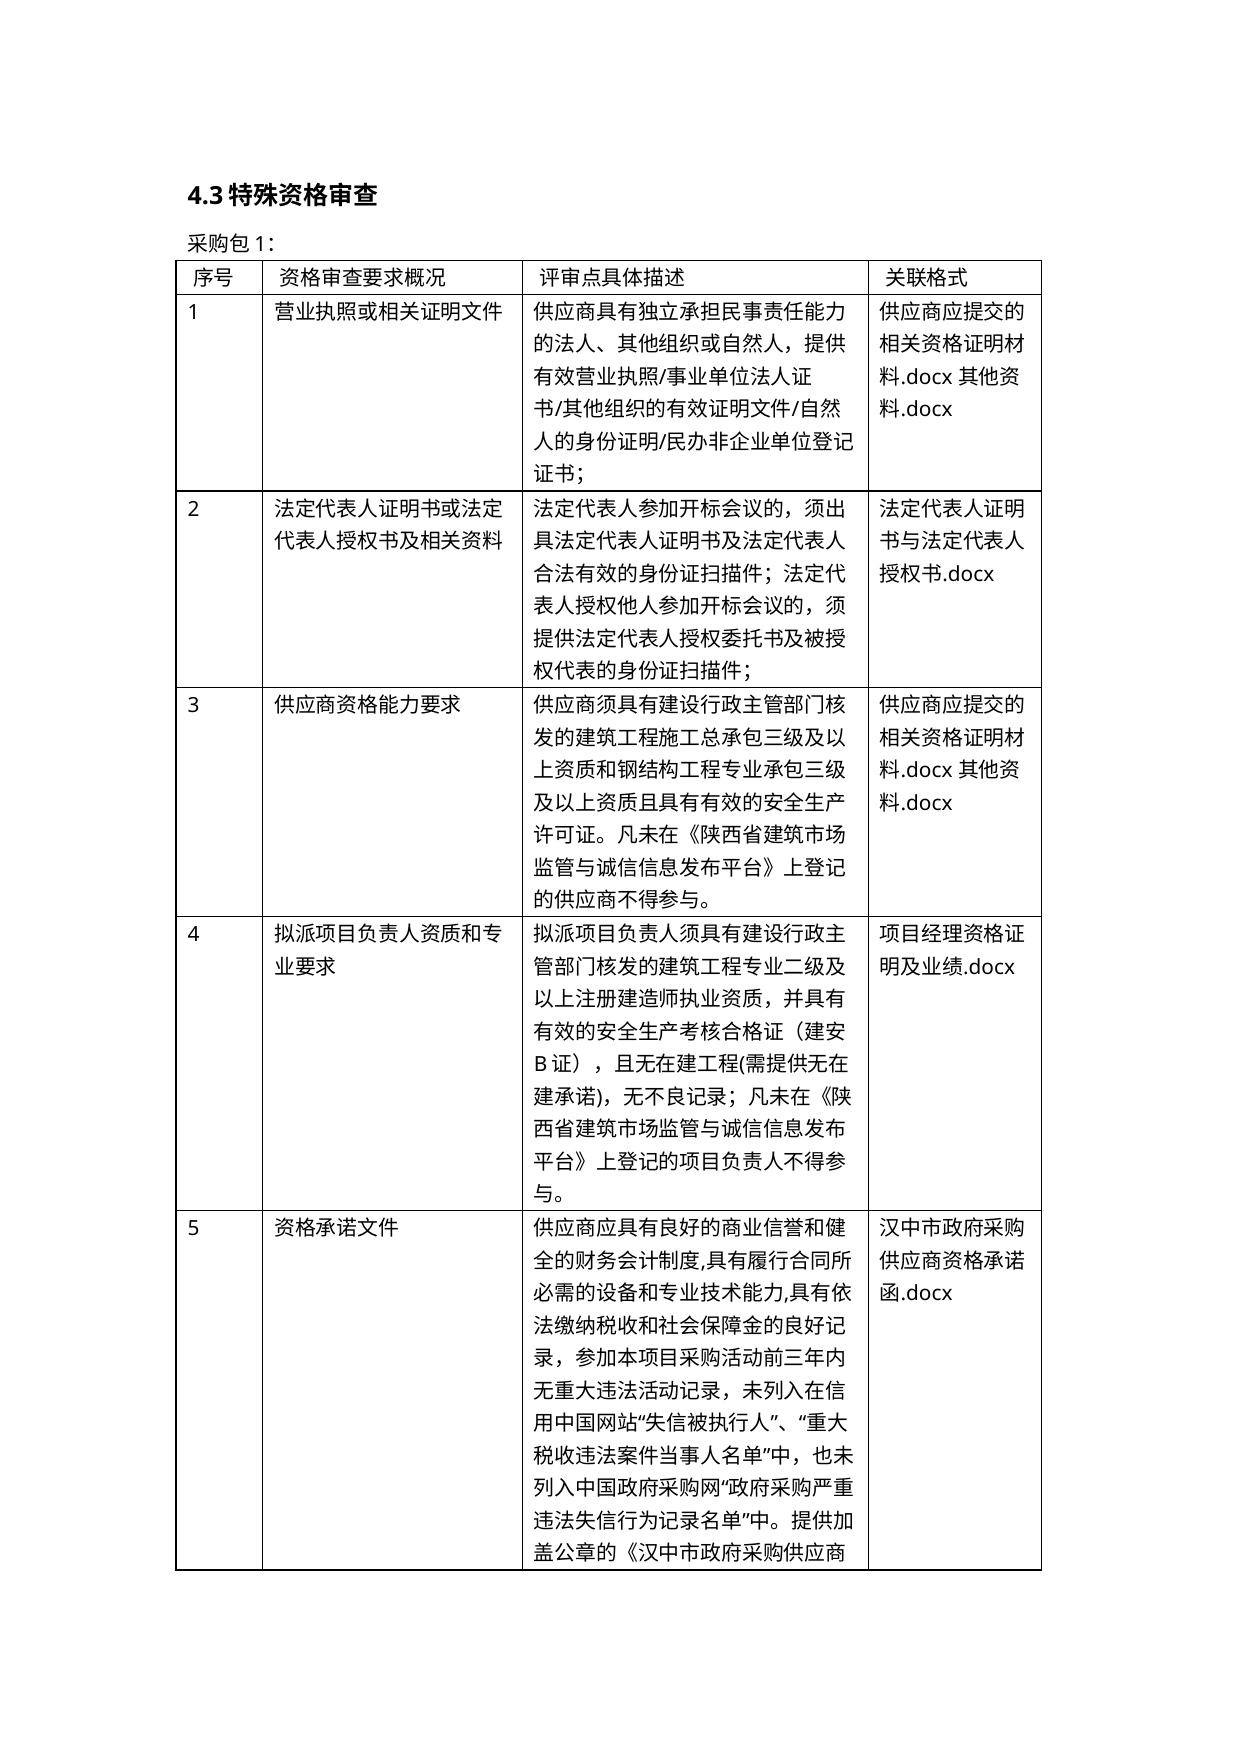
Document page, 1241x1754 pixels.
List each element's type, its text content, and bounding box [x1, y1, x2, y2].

text 采购包1： [187, 227, 1053, 259]
table_cell 供应商应提交的相关资格证明材料.docx 其他资料.docx [869, 295, 1041, 490]
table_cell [523, 1211, 868, 1569]
table_cell 供应商须具有建设行政主管部门核发的建筑工程施工总承包三级及以上资质和钢结构工程专业承包三级及以上资质且具有有效的安全生产许可证。凡未在《陕西省建筑市场监管与诚信信息发布平台》上登记的供应商不得参与。 [523, 688, 868, 916]
table_cell 项目经理资格证明及业绩.docx [869, 917, 1041, 1210]
table_header 序号 [177, 261, 262, 293]
table_cell 5 [177, 1211, 262, 1569]
table_header 关联格式 [869, 261, 1041, 293]
table_cell 3 [177, 688, 262, 916]
table_cell 法定代表人证明书或法定代表人授权书及相关资料 [263, 492, 522, 687]
table_cell 1 [177, 295, 262, 490]
table_header 评审点具体描述 [523, 261, 868, 293]
table_cell 4 [177, 917, 262, 1210]
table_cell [869, 1211, 1041, 1569]
table_cell 营业执照或相关证明文件 [263, 295, 522, 490]
table_cell 资格承诺文件 [263, 1211, 522, 1569]
table_cell 法定代表人参加开标会议的，须出具法定代表人证明书及法定代表人合法有效的身份证扫描件；法定代表人授权他人参加开标会议的，须提供法定代表人授权委托书及被授权代表的身份证扫描件； [523, 492, 868, 687]
table_cell 拟派项目负责人须具有建设行政主管部门核发的建筑工程专业二级及以上注册建造师执业资质，并具有有效的安全生产考核合格证（建安B证），且无在建工程(需提供无在建承诺)，无不良记录；凡未在《陕西省建筑市场监管与诚信信息发布平台》上登记的项目负责人不得参与。 [523, 917, 868, 1210]
table_cell 供应商资格能力要求 [263, 688, 522, 916]
table_cell 2 [177, 492, 262, 687]
text 4.3特殊资格审查 [187, 162, 1053, 227]
table_cell 供应商应提交的相关资格证明材料.docx 其他资料.docx [869, 688, 1041, 916]
table_cell 拟派项目负责人资质和专业要求 [263, 917, 522, 1210]
table_cell 供应商具有独立承担民事责任能力的法人、其他组织或自然人，提供有效营业执照/事业单位法人证书/其他组织的有效证明文件/自然人的身份证明/民办非企业单位登记证书； [523, 295, 868, 490]
table_cell 法定代表人证明书与法定代表人授权书.docx [869, 492, 1041, 687]
table_header 资格审查要求概况 [263, 261, 522, 293]
